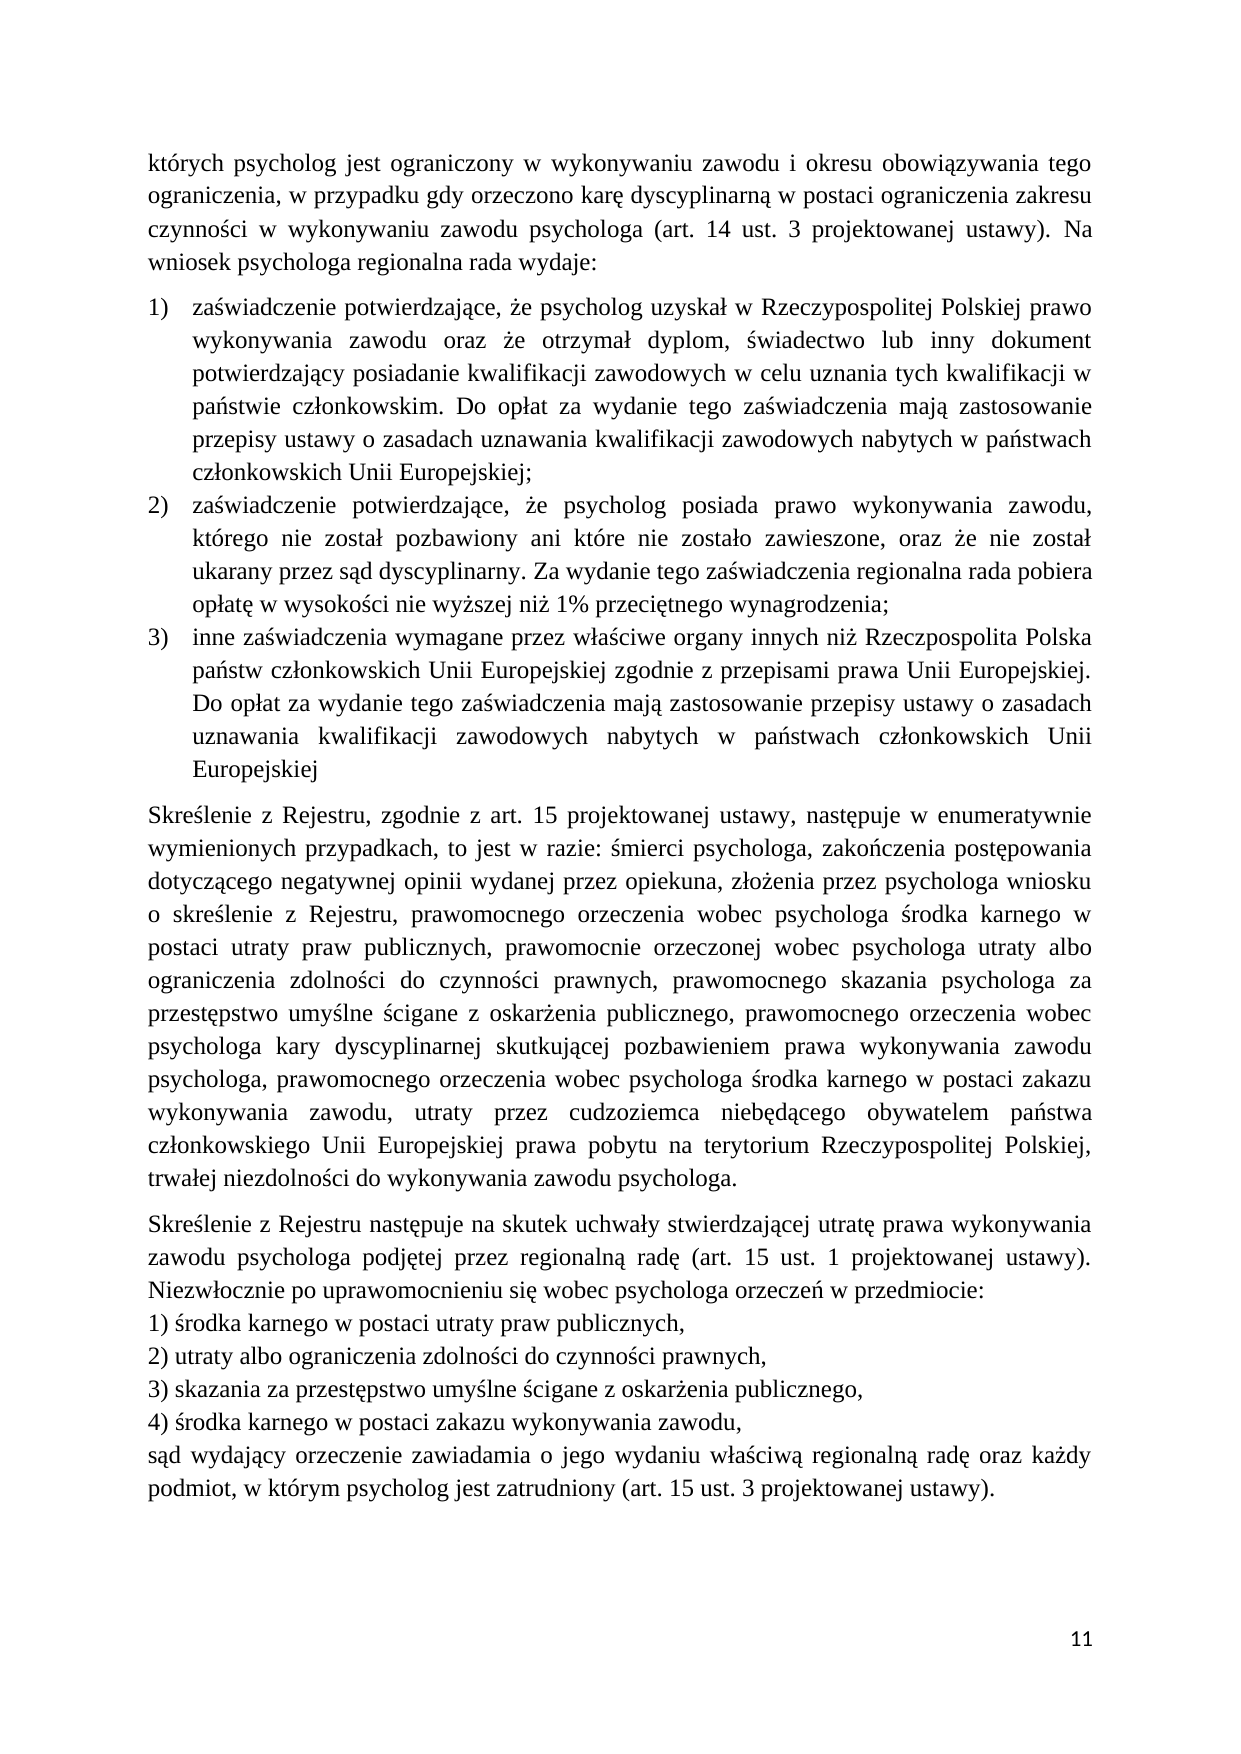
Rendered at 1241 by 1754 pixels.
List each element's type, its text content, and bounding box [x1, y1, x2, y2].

text Skreślenie z Rejestru następuje na skutek uchwały stwierdzającej utratę prawa wykonywania zawodu psychologa podjętej przez regionalną radę (art. 15 ust. 1 projektowanej ustawy). Niezwłocznie po uprawomocnieniu się wobec psychologa orzeczeń w przedmiocie: [148, 1209, 1093, 1303]
list zaświadczenie potwierdzające, że psycholog uzyskał w Rzeczypospolitej Polskiej prawo wykonywania zawodu oraz że otrzymał dyplom, świadectwo lub inny dokument potwierdzający posiadanie kwalifikacji zawodowych w celu uznania tych kwalifikacji w państwie członkowskim. Do opłat za wydanie tego zaświadczenia mają zastosowanie przepisy ustawy o zasadach uznawania kwalifikacji zawodowych nabytych w państwach członkowskich Unii Europejskiej; [148, 292, 1093, 486]
text 1) środka karnego w postaci utraty praw publicznych, [148, 1308, 1093, 1337]
text Skreślenie z Rejestru, zgodnie z art. 15 projektowanej ustawy, następuje w enumeratywnie wymienionych przypadkach, to jest w razie: śmierci psychologa, zakończenia postępowania dotyczącego negatywnej opinii wydanej przez opiekuna, złożenia przez psychologa wniosku o skreślenie z Rejestru, prawomocnego orzeczenia wobec psychologa środka karnego w postaci utraty praw publicznych, prawomocnie orzeczonej wobec psychologa utraty albo ograniczenia zdolności do czynności prawnych, prawomocnego skazania psychologa za przestępstwo umyślne ścigane z oskarżenia publicznego, prawomocnego orzeczenia wobec psychologa kary dyscyplinarnej skutkującej pozbawieniem prawa wykonywania zawodu psychologa, prawomocnego orzeczenia wobec psychologa środka karnego w postaci zakazu wykonywania zawodu, utraty przez cudzoziemca niebędącego obywatelem państwa członkowskiego Unii Europejskiej prawa pobytu na terytorium Rzeczypospolitej Polskiej, trwałej niezdolności do wykonywania zawodu psychologa. [148, 800, 1093, 1192]
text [148, 148, 1093, 275]
text sąd wydający orzeczenie zawiadamia o jego wydaniu właściwą regionalną radę oraz każdy podmiot, w którym psycholog jest zatrudniony (art. 15 ust. 3 projektowanej ustawy). [148, 1440, 1093, 1502]
text 3) skazania za przestępstwo umyślne ścigane z oskarżenia publicznego, [148, 1374, 1093, 1403]
text 4) środka karnego w postaci zakazu wykonywania zawodu, [148, 1407, 1093, 1436]
list zaświadczenie potwierdzające, że psycholog posiada prawo wykonywania zawodu, którego nie został pozbawiony ani które nie zostało zawieszone, oraz że nie został ukarany przez sąd dyscyplinarny. Za wydanie tego zaświadczenia regionalna rada pobiera opłatę w wysokości nie wyższej niż 1% przeciętnego wynagrodzenia; [148, 490, 1093, 618]
text 2) utraty albo ograniczenia zdolności do czynności prawnych, [148, 1341, 1093, 1369]
list inne zaświadczenia wymagane przez właściwe organy innych niż Rzeczpospolita Polska państw członkowskich Unii Europejskiej zgodnie z przepisami prawa Unii Europejskiej. Do opłat za wydanie tego zaświadczenia mają zastosowanie przepisy ustawy o zasadach uznawania kwalifikacji zawodowych nabytych w państwach członkowskich Unii Europejskiej [148, 622, 1093, 783]
